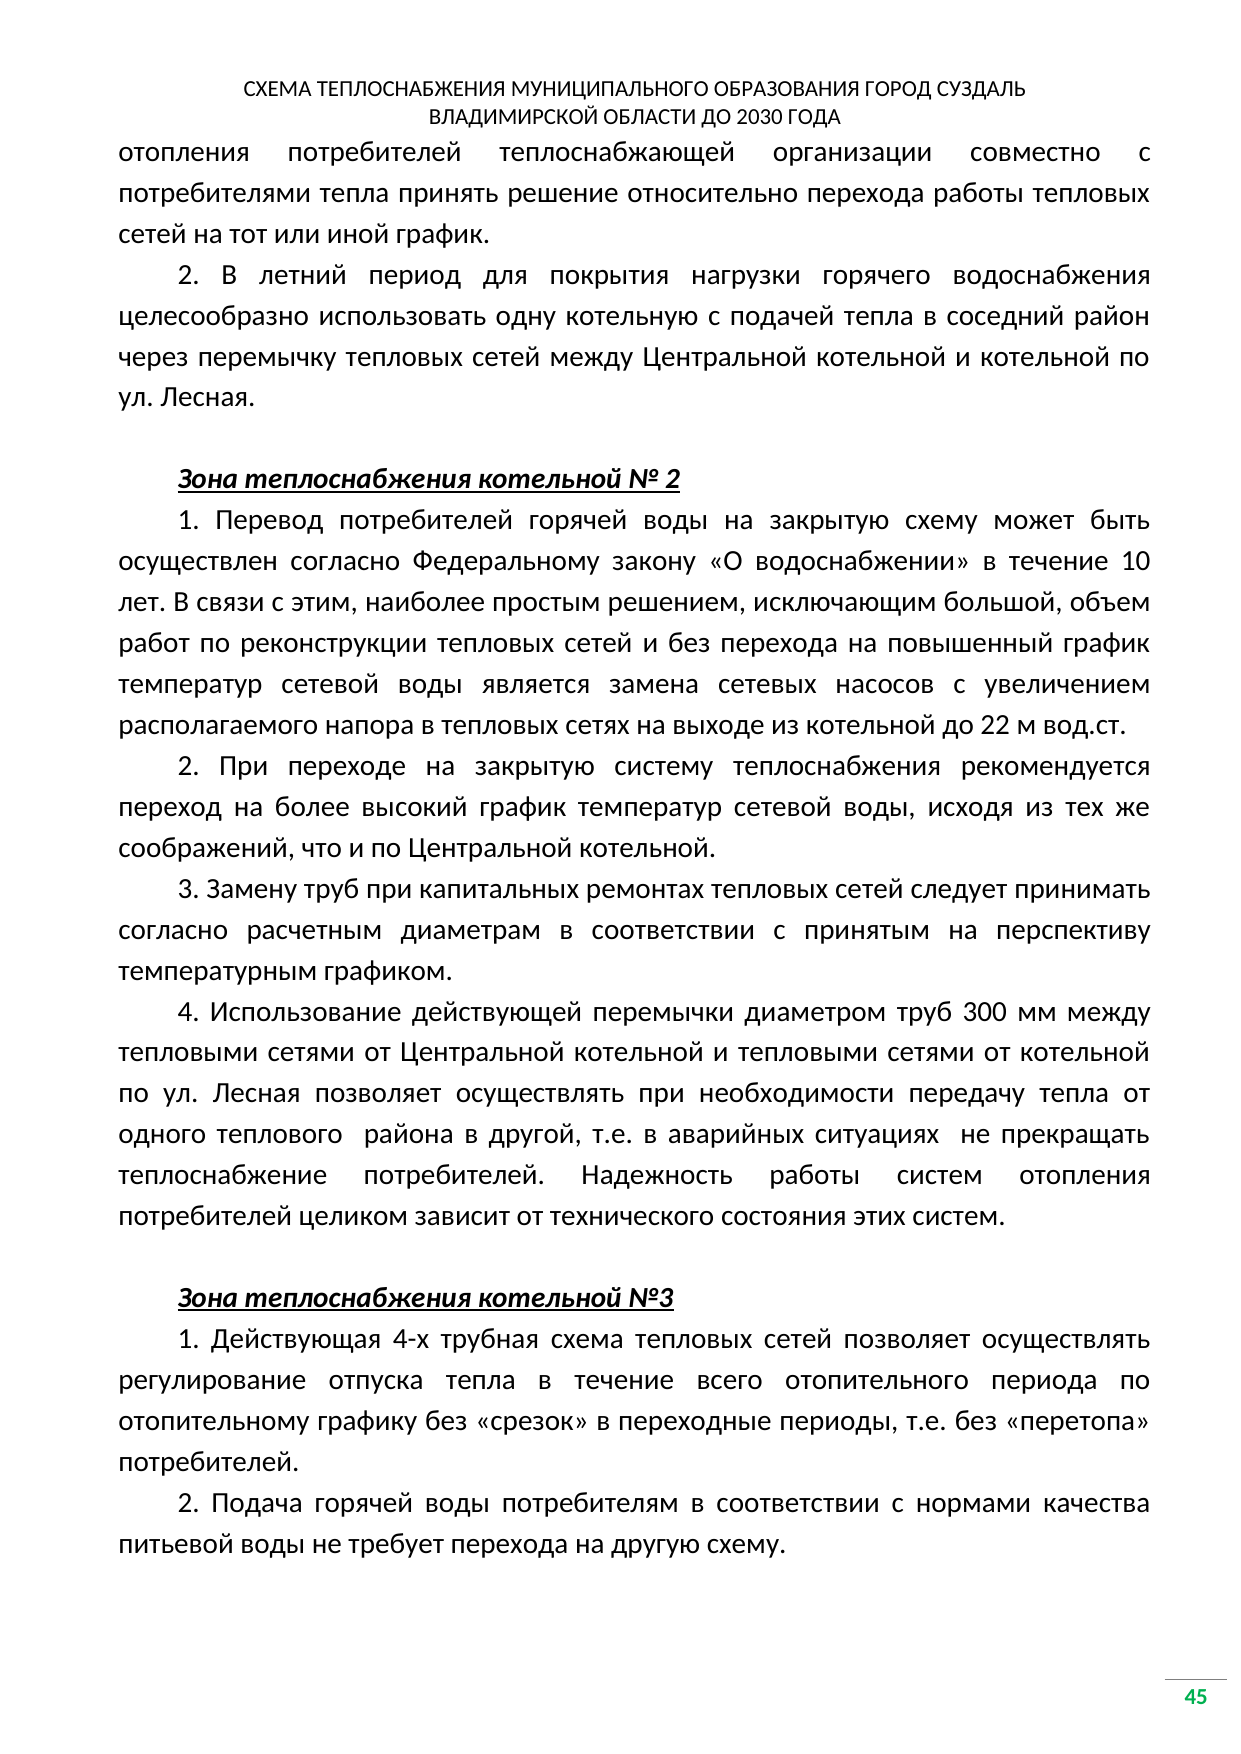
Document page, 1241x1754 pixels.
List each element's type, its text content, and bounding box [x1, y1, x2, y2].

text 2. В летний период для покрытия нагрузки горячего водоснабжения целесообразно использовать одну котельную с подачей тепла в соседний район через перемычку тепловых сетей между Центральной котельной и котельной по ул. Лесная. [118, 256, 1152, 414]
text 3. Замену труб при капитальных ремонтах тепловых сетей следует принимать согласно расчетным диаметрам в соответствии с принятым на перспективу температурным графиком. [118, 870, 1152, 987]
text Зона теплоснабжения котельной №3 [118, 1279, 1152, 1315]
text 1. Перевод потребителей горячей воды на закрытую схему может быть осуществлен согласно Федеральному закону «О водоснабжении» в течение 10 лет. В связи с этим, наиболее простым решением, исключающим большой, объем работ по реконструкции тепловых сетей и без перехода на повышенный график температур сетевой воды является замена сетевых насосов с увеличением располагаемого напора в тепловых сетях на выходе из котельной до 22 м вод.ст. [118, 501, 1152, 742]
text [118, 133, 1152, 250]
text 4. Использование действующей перемычки диаметром труб 300 мм между тепловыми сетями от Центральной котельной и тепловыми сетями от котельной по ул. Лесная позволяет осуществлять при необходимости передачу тепла от одного теплового района в другой, т.е. в аварийных ситуациях не прекращать теплоснабжение потребителей. Надежность работы систем отопления потребителей целиком зависит от технического состояния этих систем. [118, 993, 1152, 1233]
text 2. Подача горячей воды потребителям в соответствии с нормами качества питьевой воды не требует перехода на другую схему. [118, 1484, 1152, 1560]
text 1. Действующая 4-х трубная схема тепловых сетей позволяет осуществлять регулирование отпуска тепла в течение всего отопительного периода по отопительному графику без «срезок» в переходные периоды, т.е. без «перетопа» потребителей. [118, 1320, 1152, 1478]
text 2. При переходе на закрытую систему теплоснабжения рекомендуется переход на более высокий график температур сетевой воды, исходя из тех же соображений, что и по Центральной котельной. [118, 747, 1152, 864]
text Зона теплоснабжения котельной № 2 [118, 460, 1152, 496]
